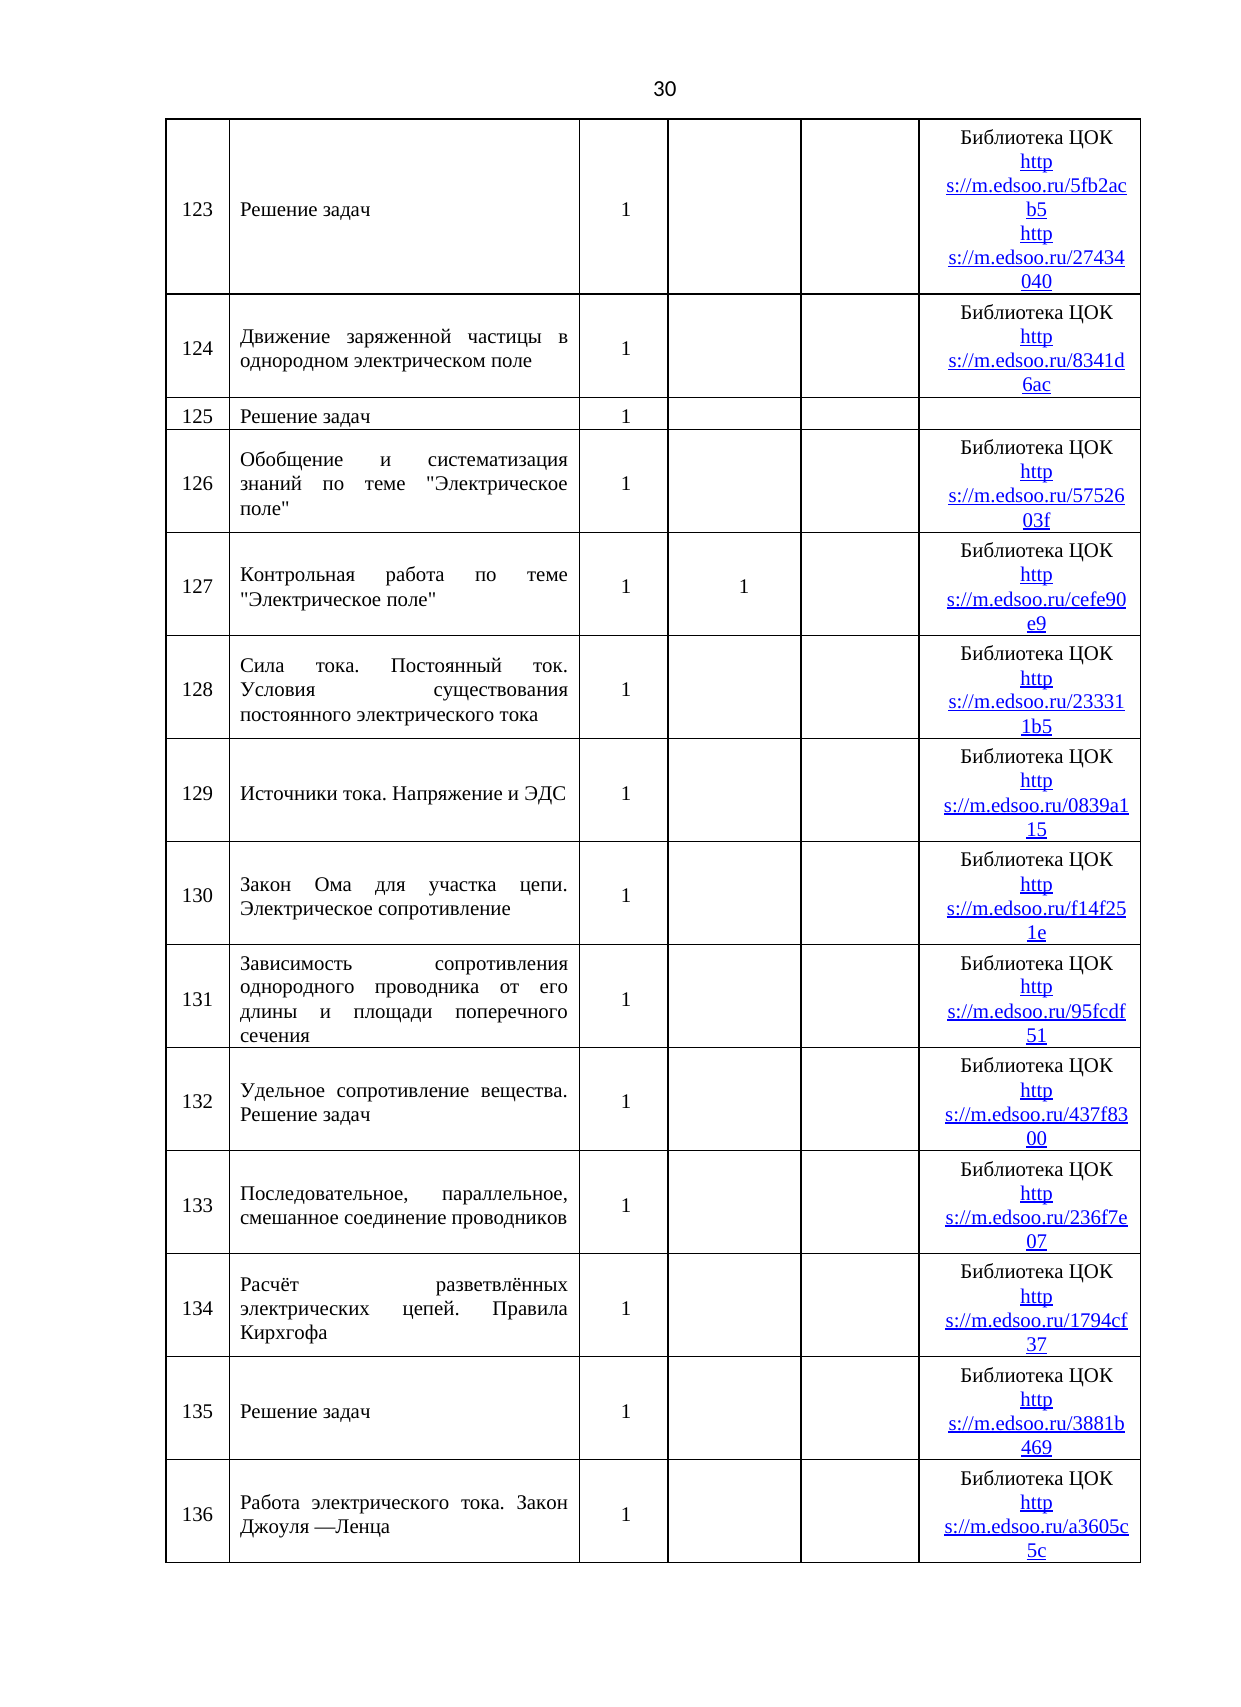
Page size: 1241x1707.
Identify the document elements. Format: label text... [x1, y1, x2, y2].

table_cell 133 [167, 1151, 229, 1253]
table_cell 1 [580, 295, 667, 396]
table_cell Библиотека ЦОК https://m.edsoo.ru/cefe90e9 [920, 533, 1140, 634]
table_cell Библиотека ЦОК https://m.edsoo.ru/a3605c5c [920, 1460, 1140, 1562]
table_cell 1 [669, 533, 800, 634]
table_cell Решение задач [230, 1357, 579, 1459]
table_cell [802, 1254, 918, 1356]
table_cell 130 [167, 842, 229, 944]
table_cell Библиотека ЦОК https://m.edsoo.ru/3881b469 [920, 1357, 1140, 1459]
table_cell [802, 430, 918, 532]
table_cell Решение задач [230, 398, 579, 428]
table_cell [669, 398, 800, 428]
table_cell [669, 739, 800, 841]
table_cell [802, 1460, 918, 1562]
table_cell [920, 398, 1140, 428]
table_cell [669, 1254, 800, 1356]
table_cell Зависимость сопротивления однородного проводника от его длины и площади поперечного сечения [230, 945, 579, 1047]
table_cell [802, 120, 918, 293]
table_cell [669, 120, 800, 293]
table_cell Работа электрического тока. Закон Джоуля —Ленца [230, 1460, 579, 1562]
table_cell 128 [167, 636, 229, 738]
table_cell Библиотека ЦОК https://m.edsoo.ru/f14f251e [920, 842, 1140, 944]
table_cell [669, 1151, 800, 1253]
table_cell [669, 945, 800, 1047]
table_cell 126 [167, 430, 229, 532]
table_cell [802, 1151, 918, 1253]
table_cell 129 [167, 739, 229, 841]
table_cell 135 [167, 1357, 229, 1459]
table_cell 1 [580, 398, 667, 428]
table_cell Библиотека ЦОК https://m.edsoo.ru/233311b5 [920, 636, 1140, 738]
table_cell 1 [580, 1460, 667, 1562]
table_cell 1 [580, 1254, 667, 1356]
table_cell [802, 945, 918, 1047]
table_cell [802, 1357, 918, 1459]
table_cell 1 [580, 842, 667, 944]
table_cell [802, 739, 918, 841]
table_cell [669, 1048, 800, 1150]
table_cell [802, 842, 918, 944]
table_cell 123 [167, 120, 229, 293]
table_cell Последовательное, параллельное, смешанное соединение проводников [230, 1151, 579, 1253]
table_cell [669, 636, 800, 738]
table_cell Библиотека ЦОК https://m.edsoo.ru/5752603f [920, 430, 1140, 532]
table_cell Источники тока. Напряжение и ЭДС [230, 739, 579, 841]
table_cell 1 [580, 636, 667, 738]
table_cell [802, 533, 918, 634]
table_cell 1 [580, 1151, 667, 1253]
table_cell [802, 398, 918, 428]
table_cell 1 [580, 120, 667, 293]
table_cell [669, 842, 800, 944]
table_cell Библиотека ЦОК https://m.edsoo.ru/0839a115 [920, 739, 1140, 841]
table_cell [669, 1460, 800, 1562]
table_cell [802, 1048, 918, 1150]
table_cell 1 [580, 430, 667, 532]
table_cell Закон Ома для участка цепи. Электрическое сопротивление [230, 842, 579, 944]
table_cell Библиотека ЦОК https://m.edsoo.ru/8341d6ac [920, 295, 1140, 396]
table_cell [802, 636, 918, 738]
table_cell Обобщение и систематизация знаний по теме "Электрическое поле" [230, 430, 579, 532]
table_cell Решение задач [230, 120, 579, 293]
table_cell 1 [580, 1048, 667, 1150]
table_cell 1 [580, 739, 667, 841]
table_cell 134 [167, 1254, 229, 1356]
table_cell [669, 430, 800, 532]
table_cell Библиотека ЦОК https://m.edsoo.ru/5fb2acb5 https://m.edsoo.ru/27434040 [920, 120, 1140, 293]
table_cell Расчёт разветвлённых электрических цепей. Правила Кирхгофа [230, 1254, 579, 1356]
table_cell Библиотека ЦОК https://m.edsoo.ru/437f8300 [920, 1048, 1140, 1150]
table_cell 1 [580, 1357, 667, 1459]
table_cell Сила тока. Постоянный ток. Условия существования постоянного электрического тока [230, 636, 579, 738]
table_cell 124 [167, 295, 229, 396]
table_cell 1 [580, 945, 667, 1047]
table_cell Удельное сопротивление вещества. Решение задач [230, 1048, 579, 1150]
table_cell Библиотека ЦОК https://m.edsoo.ru/236f7e07 [920, 1151, 1140, 1253]
table_cell 136 [167, 1460, 229, 1562]
table_cell Библиотека ЦОК https://m.edsoo.ru/1794cf37 [920, 1254, 1140, 1356]
table_cell Контрольная работа по теме "Электрическое поле" [230, 533, 579, 634]
table_cell Движение заряженной частицы в однородном электрическом поле [230, 295, 579, 396]
table_cell [669, 1357, 800, 1459]
table_cell 127 [167, 533, 229, 634]
table_cell [802, 295, 918, 396]
table_cell Библиотека ЦОК https://m.edsoo.ru/95fcdf51 [920, 945, 1140, 1047]
table_cell 1 [580, 533, 667, 634]
table_cell 132 [167, 1048, 229, 1150]
table_cell 125 [167, 398, 229, 428]
table_cell 131 [167, 945, 229, 1047]
table_cell [669, 295, 800, 396]
